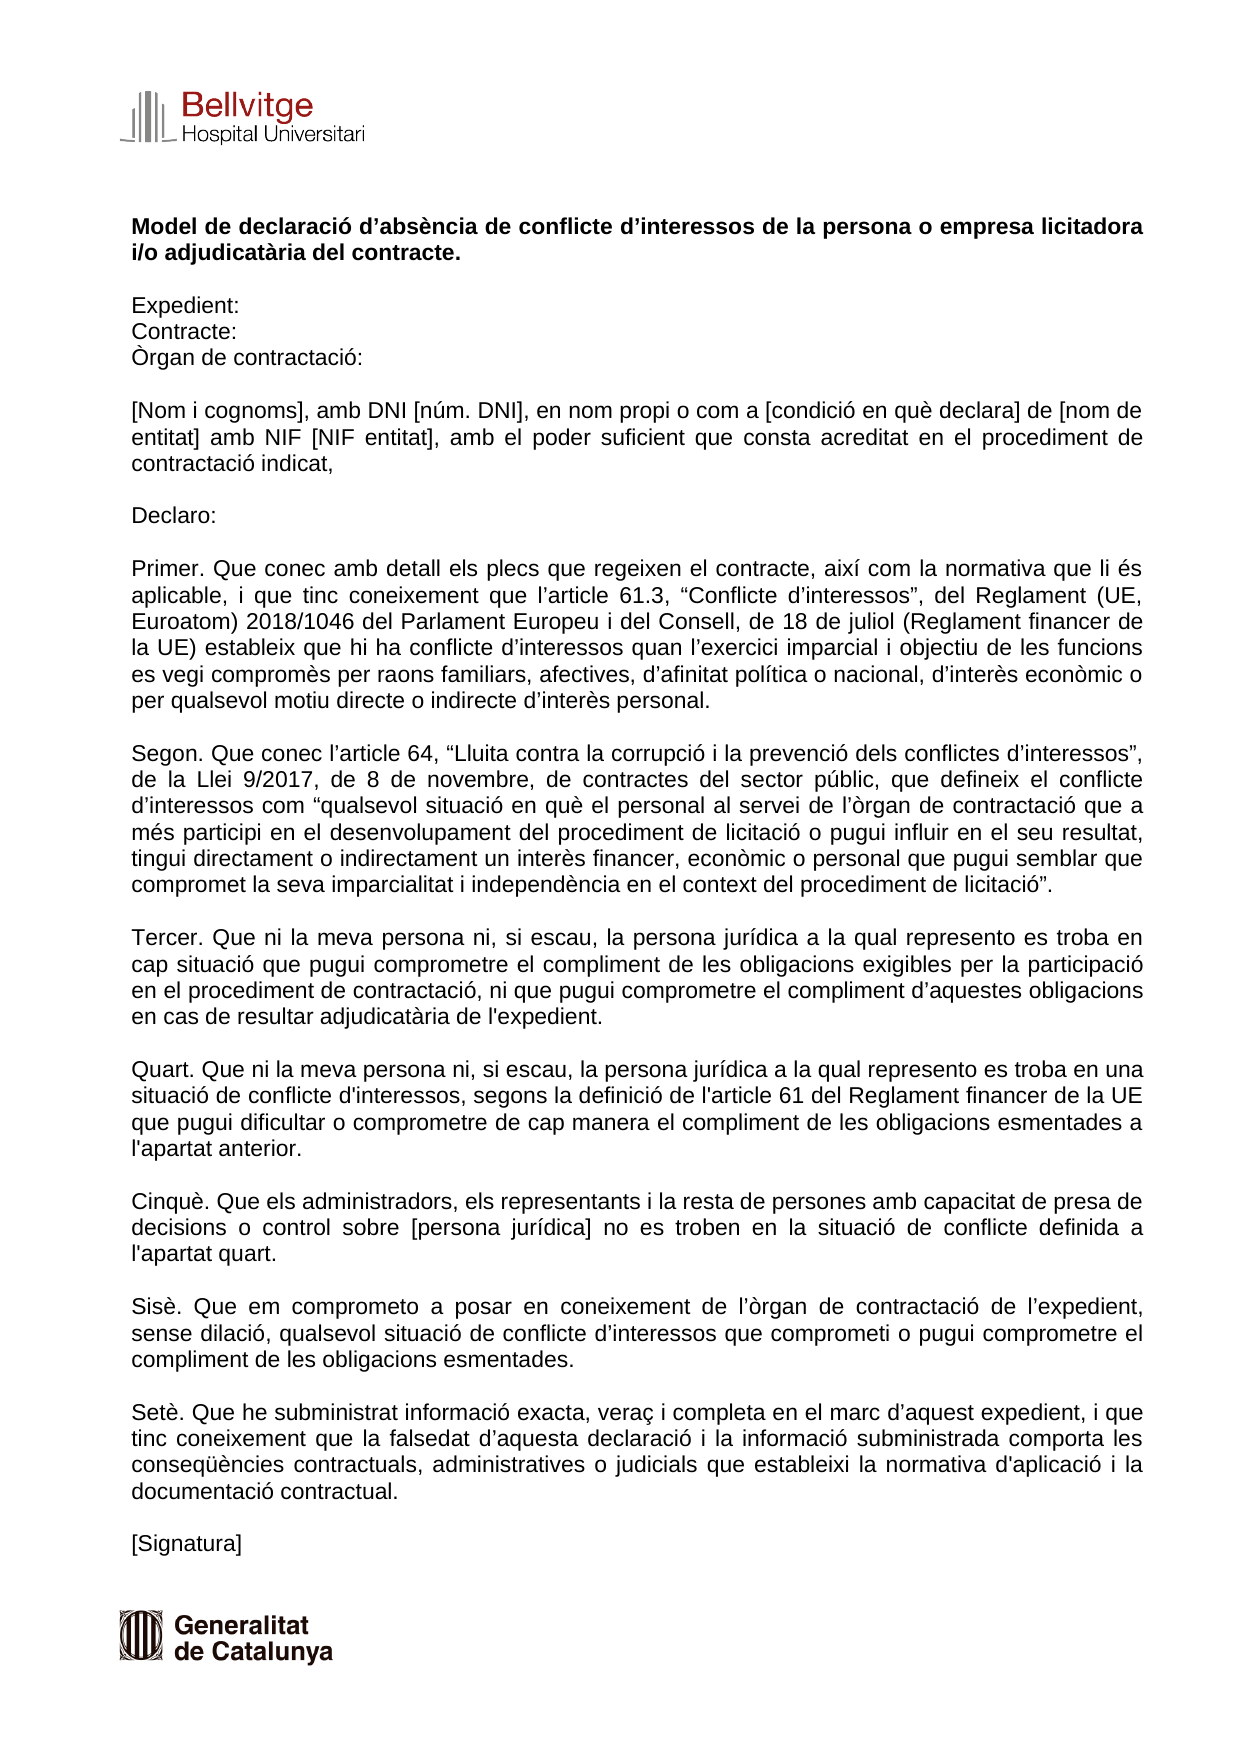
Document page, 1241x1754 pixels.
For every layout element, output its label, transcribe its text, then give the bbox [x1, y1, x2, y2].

text Quart. Que ni la meva persona ni, si escau, la persona jurídica a la qual represento es troba en una situació de conflicte d'interessos, segons la definició de l'article 61 del Reglament financer de la UE que pugui dificultar o comprometre de cap manera el compliment de les obligacions esmentades a l'apartat anterior. [131, 1056, 1144, 1161]
text Sisè. Que em comprometo a posar en coneixement de l’òrgan de contractació de l’expedient, sense dilació, qualsevol situació de conflicte d’interessos que comprometi o pugui comprometre el compliment de les obligacions esmentades. [131, 1293, 1144, 1372]
picture [98, 1600, 356, 1670]
text Segon. Que conec l’article 64, “Lluita contra la corrupció i la prevenció dels conflictes d’interessos”, de la Llei 9/2017, de 8 de novembre, de contractes del sector públic, que defineix el conflicte d’interessos com “qualsevol situació en què el personal al servei de l’òrgan de contractació que a més participi en el desenvolupament del procediment de licitació o pugui influir en el seu resultat, tingui directament o indirectament un interès financer, econòmic o personal que pugui semblar que compromet la seva imparcialitat i independència en el context del procediment de licitació”. [131, 740, 1144, 898]
text [Nom i cognoms], amb DNI [núm. DNI], en nom propi o com a [condició en què declara] de [nom de entitat] amb NIF [NIF entitat], amb el poder suficient que consta acreditat en el procediment de contractació indicat, [131, 397, 1144, 476]
text Expedient: [131, 292, 1144, 318]
text Setè. Que he subministrat informació exacta, veraç i completa en el marc d’aquest expedient, i que tinc coneixement que la falsedat d’aquesta declaració i la informació subministrada comporta les conseqüències contractuals, administratives o judicials que estableixi la normativa d'aplicació i la documentació contractual. [131, 1398, 1144, 1504]
text Declaro: [131, 502, 1144, 529]
text Tercer. Que ni la meva persona ni, si escau, la persona jurídica a la qual represento es troba en cap situació que pugui comprometre el compliment de les obligacions exigibles per la participació en el procediment de contractació, ni que pugui comprometre el compliment d’aquestes obligacions en cas de resultar adjudicatària de l'expedient. [131, 924, 1144, 1029]
text Primer. Que conec amb detall els plecs que regeixen el contracte, així com la normativa que li és aplicable, i que tinc coneixement que l’article 61.3, “Conflicte d’interessos”, del Reglament (UE, Euroatom) 2018/1046 del Parlament Europeu i del Consell, de 18 de juliol (Reglament financer de la UE) estableix que hi ha conflicte d’interessos quan l’exercici imparcial i objectiu de les funcions es vegi compromès per raons familiars, afectives, d’afinitat política o nacional, d’interès econòmic o per qualsevol motiu directe o indirecte d’interès personal. [131, 555, 1144, 713]
text Òrgan de contractació: [131, 344, 1144, 371]
text [Signatura] [131, 1530, 1144, 1557]
text Contracte: [131, 318, 1144, 344]
text Model de declaració d’absència de conflicte d’interessos de la persona o empresa licitadora i/o adjudicatària del contracte. [131, 213, 1144, 265]
text Cinquè. Que els administradors, els representants i la resta de persones amb capacitat de presa de decisions o control sobre [persona jurídica] no es troben en la situació de conflicte definida a l'apartat quart. [131, 1188, 1144, 1267]
picture [104, 75, 380, 160]
